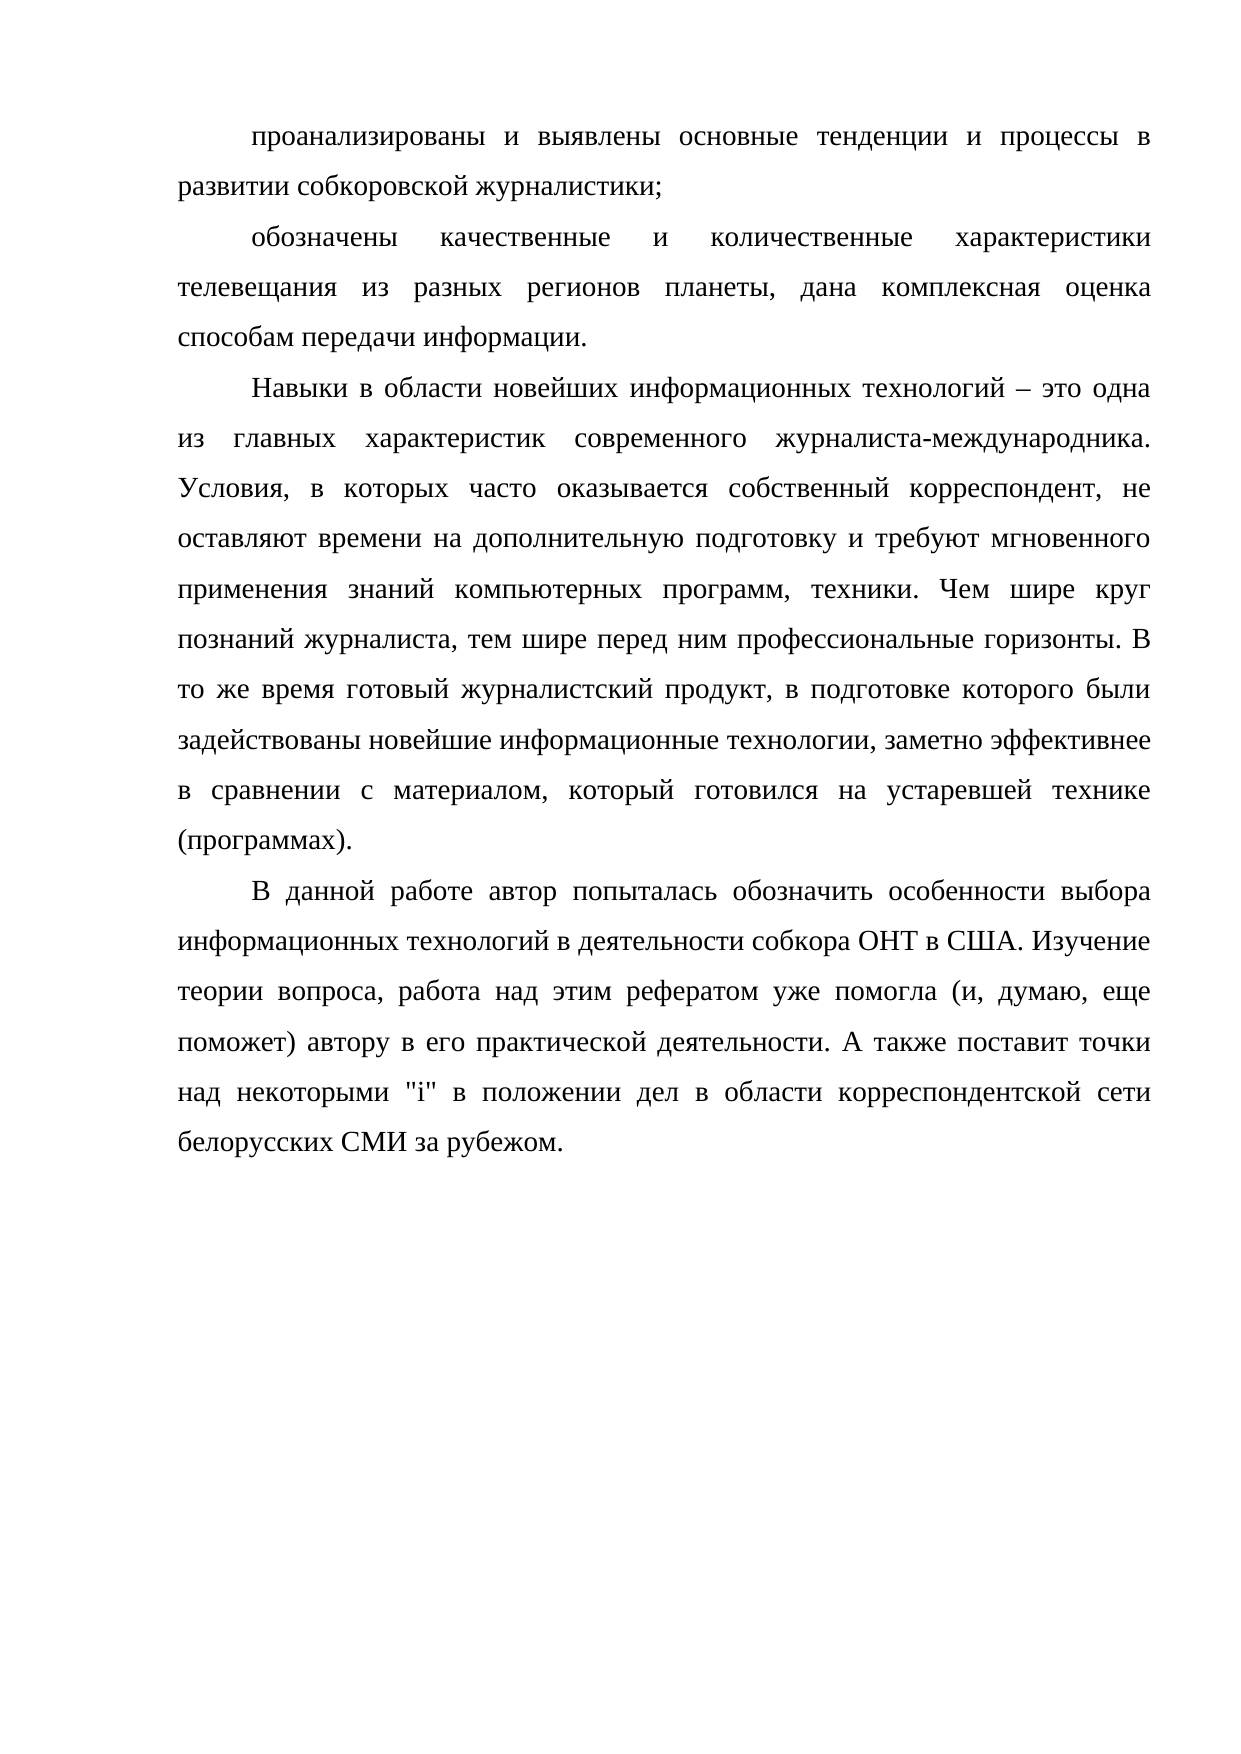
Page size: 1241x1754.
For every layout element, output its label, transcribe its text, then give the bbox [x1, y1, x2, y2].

text В данной работе автор попыталась обозначить особенности выбора информационных технологий в деятельности собкора ОНТ в США. Изучение теории вопроса, работа над этим рефератом уже помогла (и, думаю, еще поможет) автору в его практической деятельности. А также поставит точки над некоторыми "і" в положении дел в области корреспондентской сети белорусских СМИ за рубежом. [177, 873, 1152, 1158]
text обозначены качественные и количественные характеристики телевещания из разных регионов планеты, дана комплексная оценка способам передачи информации. [177, 219, 1152, 353]
text проанализированы и выявлены основные тенденции и процессы в развитии собкоровской журналистики; [177, 118, 1152, 202]
text Навыки в области новейших информационных технологий – это одна из главных характеристик современного журналиста-международника. Условия, в которых часто оказывается собственный корреспондент, не оставляют времени на дополнительную подготовку и требуют мгновенного применения знаний компьютерных программ, техники. Чем шире круг познаний журналиста, тем шире перед ним профессиональные горизонты. В то же время готовый журналистский продукт, в подготовке которого были задействованы новейшие информационные технологии, заметно эффективнее в сравнении с материалом, который готовился на устаревшей технике (программах). [177, 370, 1152, 856]
